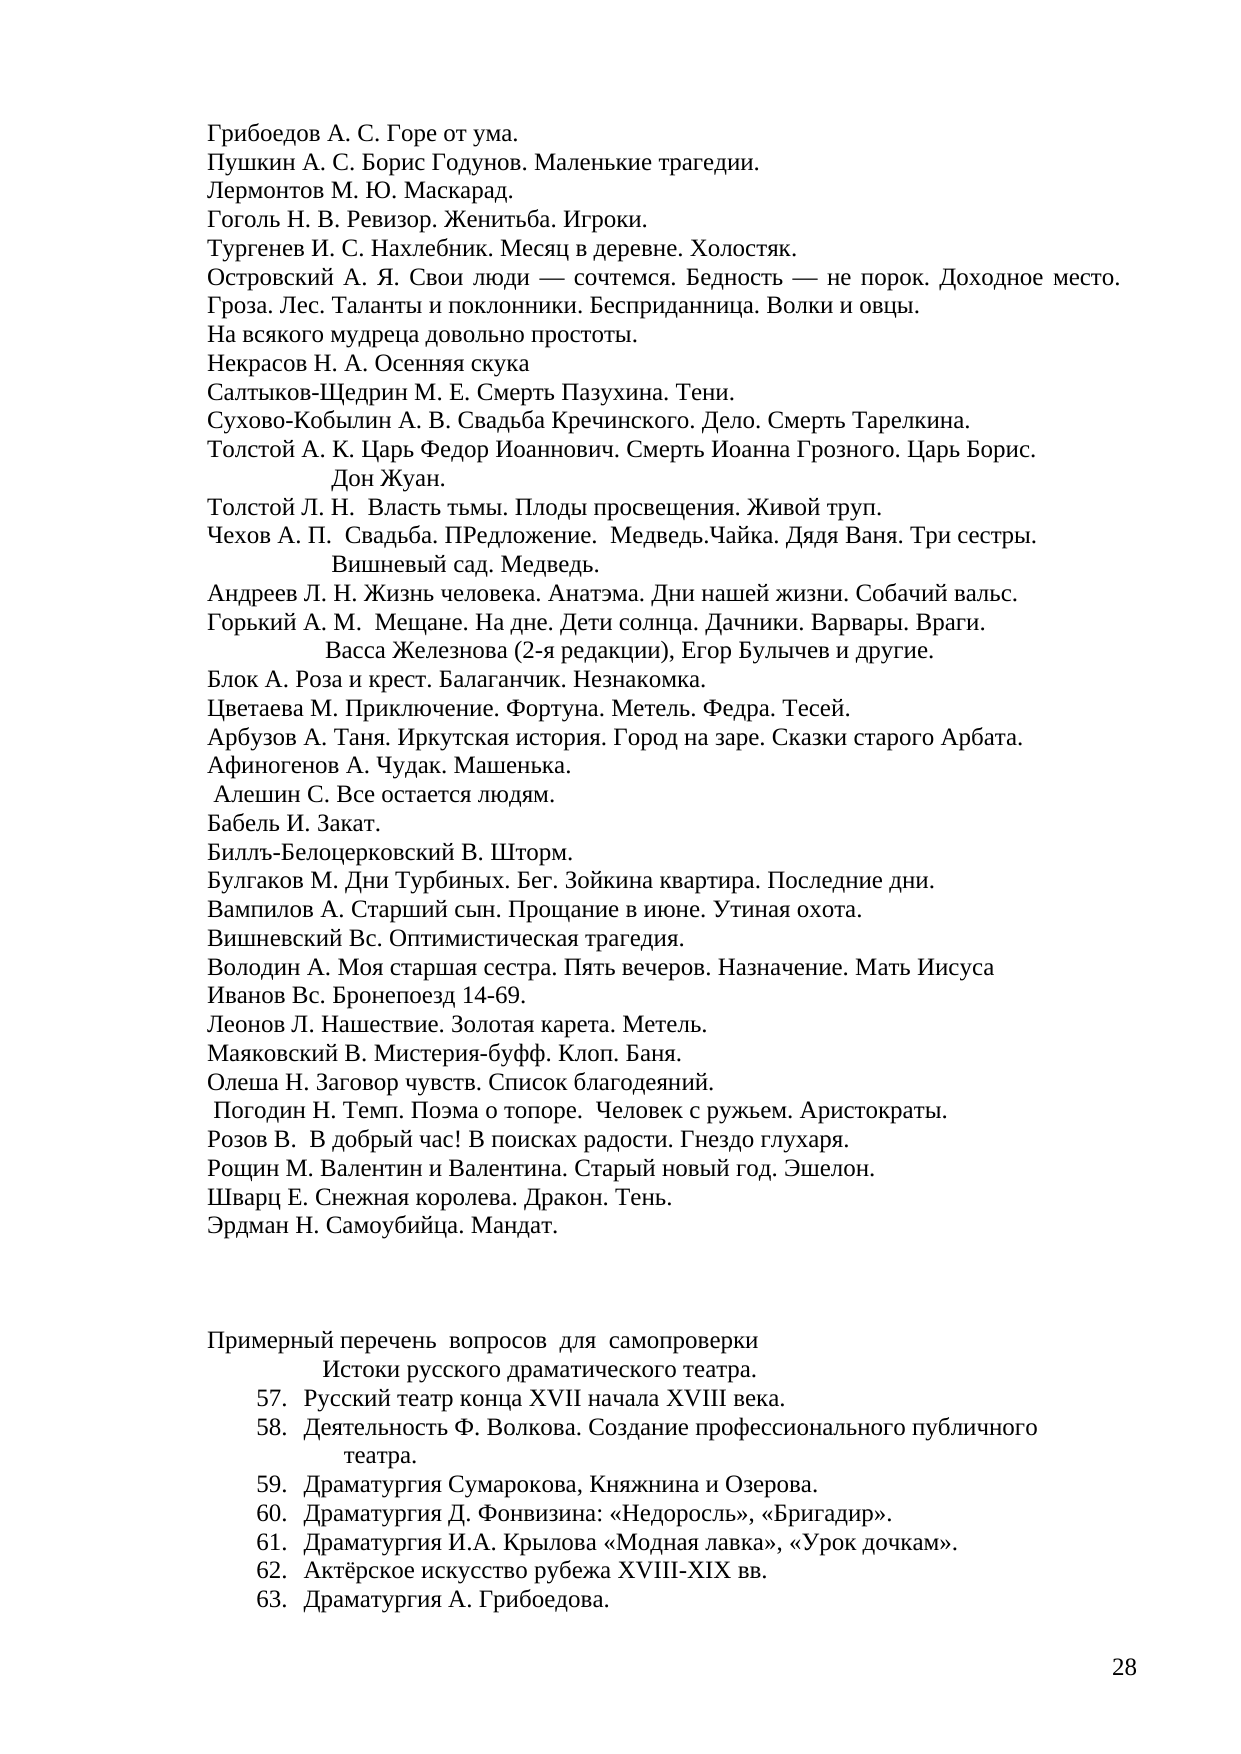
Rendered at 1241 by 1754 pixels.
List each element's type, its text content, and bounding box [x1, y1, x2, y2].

text Блок А. Роза и крест. Балаганчик. Незнакомка. [207, 664, 1122, 693]
text Пушкин А. С. Борис Годунов. Маленькие трагедии. [207, 147, 1122, 176]
text Некрасов Н. А. Осенняя скука [207, 348, 1122, 377]
text Грибоедов А. С. Горе от ума. [207, 118, 1122, 147]
text Олеша Н. Заговор чувств. Список благодеяний. [207, 1067, 1122, 1096]
list Драматургия Д. Фонвизина: «Недоросль», «Бригадир». [256, 1498, 1152, 1527]
text Эрдман Н. Самоубийца. Мандат. [207, 1211, 1122, 1239]
text Толстой А. К. Царь Федор Иоаннович. Смерть Иоанна Грозного. Царь Борис. [207, 434, 1122, 463]
text Рощин М. Валентин и Валентина. Старый новый год. Эшелон. [207, 1153, 1122, 1182]
text Чехов А. П. Свадьба. ПРедложение. Медведь.Чайка. Дядя Ваня. Три сестры. [207, 521, 1122, 549]
text Вампилов А. Старший сын. Прощание в июне. Утиная охота. [207, 894, 1122, 923]
text Булгаков М. Дни Турбиных. Бег. Зойкина квартира. Последние дни. [207, 866, 1122, 894]
list Деятельность Ф. Волкова. Создание профессионального публичного [256, 1412, 1152, 1441]
text Алешин С. Все остается людям. [207, 779, 1122, 808]
text Островский А. Я. Свои люди — сочтемся. Бедность — не порок. Доходное место. Гроза. Лес. Таланты и поклонники. Бесприданница. Волки и овцы. [207, 262, 1122, 319]
text Вишневый сад. Медведь. [207, 549, 1122, 578]
text Дон Жуан. [207, 463, 1122, 492]
text Лермонтов М. Ю. Маскарад. [207, 176, 1122, 204]
text Розов В. В добрый час! В поисках радости. Гнездо глухаря. [207, 1124, 1122, 1153]
text Васса Железнова (2-я редакции), Егор Булычев и другие. [207, 636, 1122, 664]
text Погодин Н. Темп. Поэма о топоре. Человек с ружьем. Аристократы. [207, 1096, 1122, 1124]
text Иванов Вс. Бронепоезд 14-69. [207, 981, 1122, 1009]
text театра. [256, 1441, 1152, 1469]
list Русский театр конца XVII начала XVIII века. [256, 1383, 1152, 1412]
list Драматургия И.А. Крылова «Модная лавка», «Урок дочкам». [256, 1527, 1152, 1556]
text Биллъ-Белоцерковский В. Шторм. [207, 837, 1122, 866]
text Арбузов А. Таня. Иркутская история. Город на заре. Сказки старого Арбата. [207, 722, 1122, 751]
text Салтыков-Щедрин М. Е. Смерть Пазухина. Тени. [207, 377, 1122, 406]
text Андреев Л. Н. Жизнь человека. Анатэма. Дни нашей жизни. Собачий вальс. [207, 578, 1122, 607]
text Гоголь Н. В. Ревизор. Женитьба. Игроки. [207, 204, 1122, 233]
list Драматургия А. Грибоедова. [256, 1584, 1152, 1613]
text Истоки русского драматического театра. [266, 1354, 1152, 1383]
text Горький А. М. Мещане. На дне. Дети солнца. Дачники. Варвары. Враги. [207, 607, 1122, 636]
text Толстой Л. Н. Власть тьмы. Плоды просвещения. Живой труп. [207, 492, 1122, 521]
text Тургенев И. С. Нахлебник. Месяц в деревне. Холостяк. [207, 233, 1122, 262]
text На всякого мудреца довольно простоты. [207, 319, 1122, 348]
text Володин А. Моя старшая сестра. Пять вечеров. Назначение. Мать Иисуса [207, 952, 1122, 981]
text Леонов Л. Нашествие. Золотая карета. Метель. [207, 1009, 1122, 1038]
text Цветаева М. Приключение. Фортуна. Метель. Федра. Тесей. [207, 693, 1122, 722]
text Вишневский Вс. Оптимистическая трагедия. [207, 923, 1122, 952]
text Сухово-Кобылин А. В. Свадьба Кречинского. Дело. Смерть Тарелкина. [207, 406, 1122, 434]
text Шварц Е. Снежная королева. Дракон. Тень. [207, 1182, 1122, 1211]
text Примерный перечень вопросов для самопроверки [207, 1326, 1122, 1354]
list Драматургия Сумарокова, Княжнина и Озерова. [256, 1469, 1152, 1498]
text Афиногенов А. Чудак. Машенька. [207, 751, 1122, 779]
text Маяковский В. Мистерия-буфф. Клоп. Баня. [207, 1038, 1122, 1067]
list Актёрское искусство рубежа XVIII-XIX вв. [256, 1556, 1152, 1584]
text Бабель И. Закат. [207, 808, 1122, 837]
